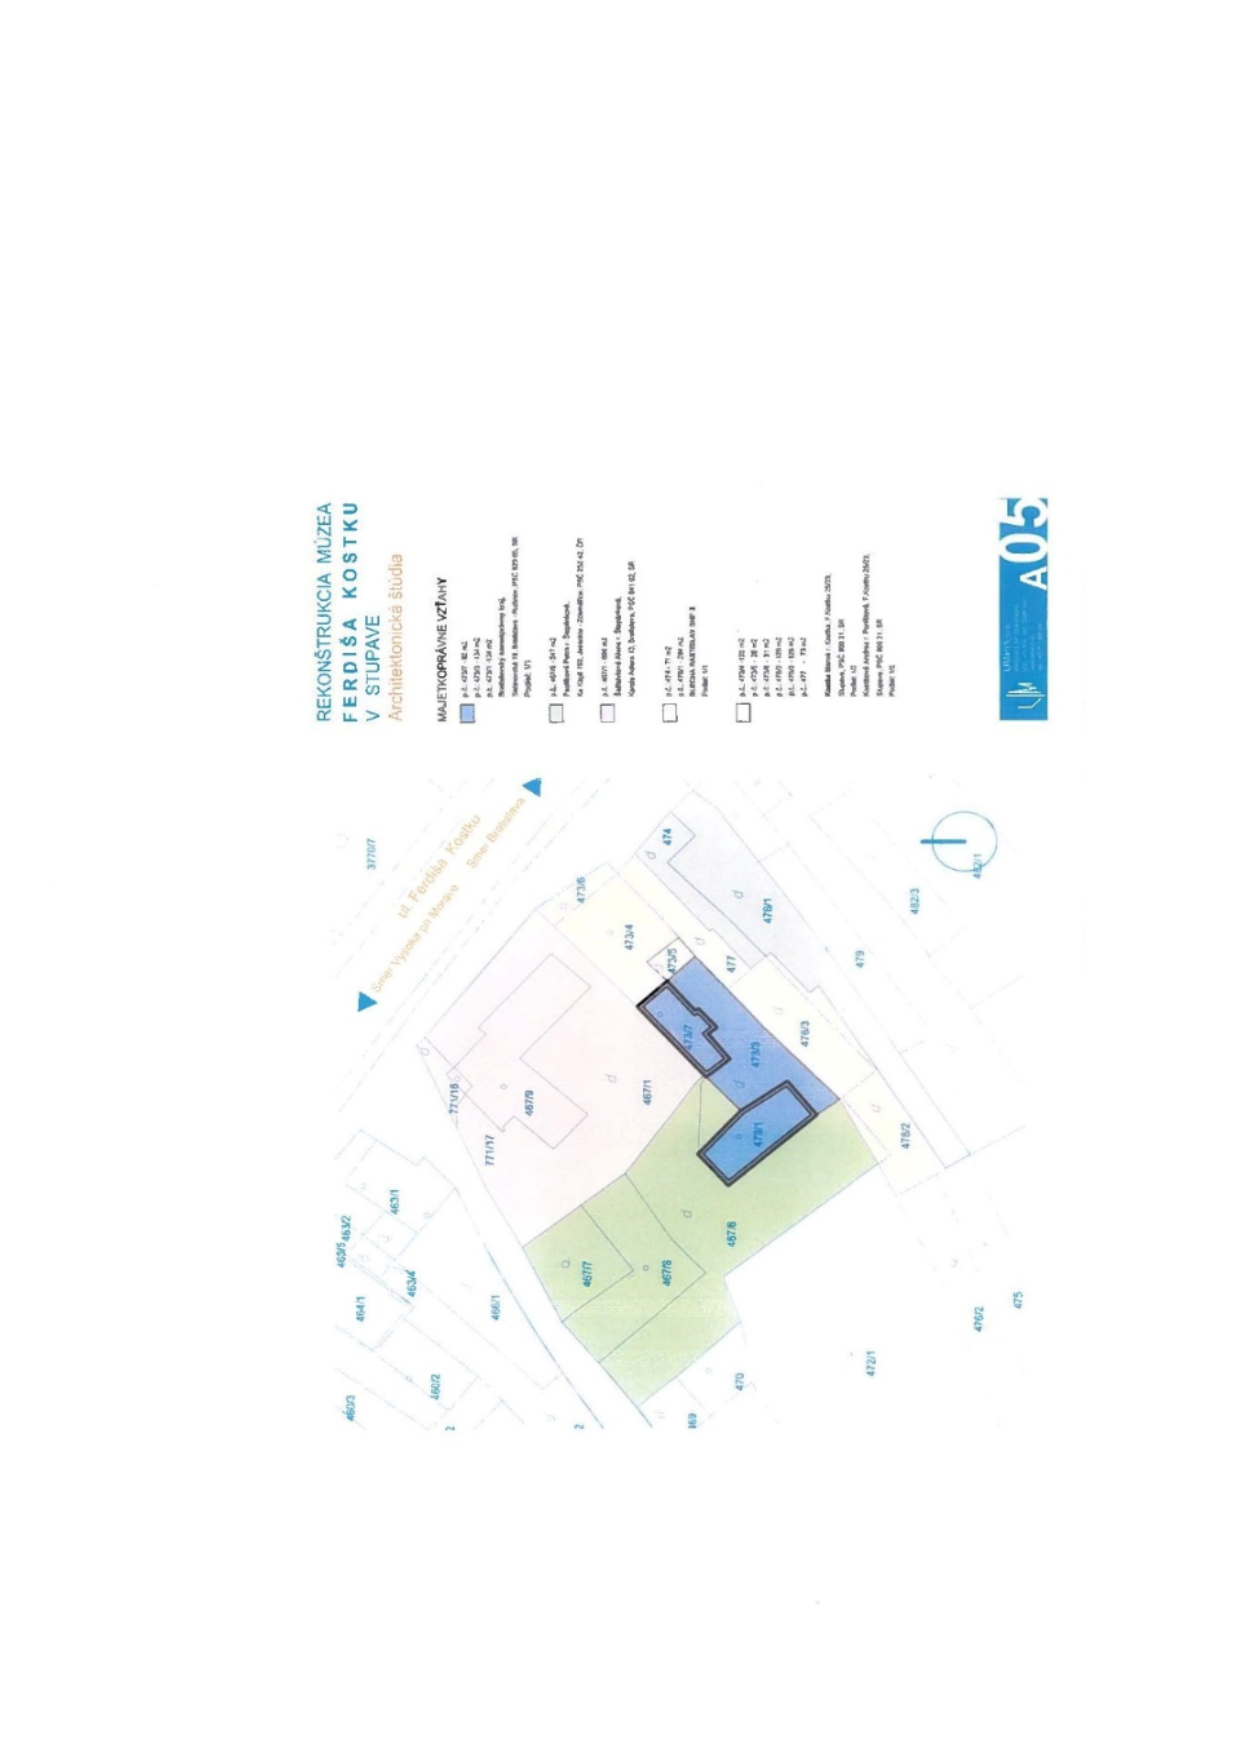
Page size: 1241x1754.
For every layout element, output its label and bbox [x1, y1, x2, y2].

picture [34, 149, 1168, 1613]
